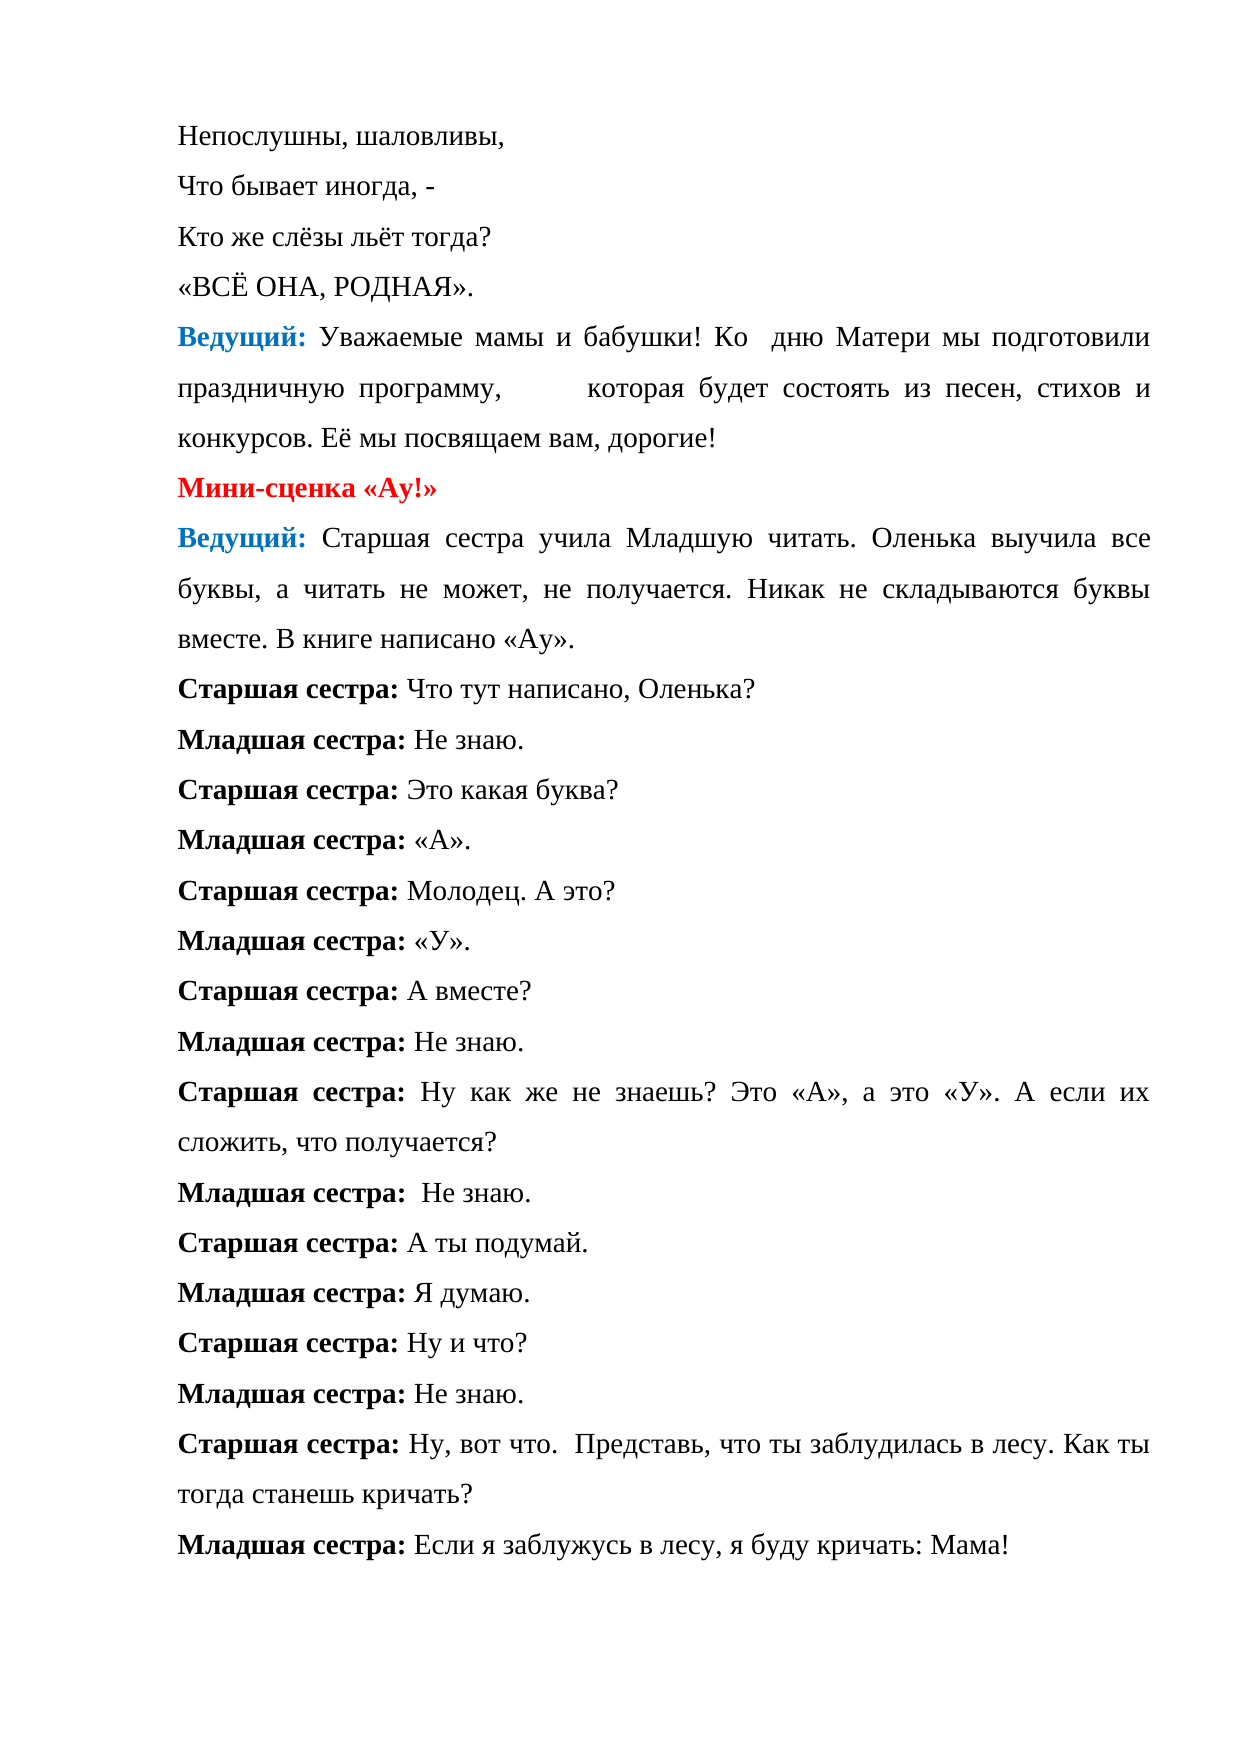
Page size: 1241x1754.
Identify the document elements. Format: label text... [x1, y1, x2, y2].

text Младшая сестра: Не знаю. [177, 1024, 1152, 1057]
text Младшая сестра: Не знаю. [177, 1376, 1152, 1409]
text Ведущий: Уважаемые мамы и бабушки! Ко дню Матери мы подготовили праздничную программу, которая будет состоять из песен, стихов и конкурсов. Её мы посвящаем вам, дорогие! [177, 319, 1152, 453]
text Младшая сестра: Не знаю. [177, 1175, 1152, 1208]
text Старшая сестра: Ну, вот что. Представь, что ты заблудилась в лесу. Как ты тогда станешь кричать? [177, 1426, 1152, 1510]
text Старшая сестра: Молодец. А это? [177, 873, 1152, 906]
text Старшая сестра: Это какая буква? [177, 772, 1152, 806]
text Старшая сестра: А ты подумай. [177, 1225, 1152, 1258]
text Младшая сестра: «А». [177, 822, 1152, 856]
text Непослушны, шаловливы, [177, 118, 1152, 152]
text Старшая сестра: Ну как же не знаешь? Это «А», а это «У». А если их сложить, что получается? [177, 1074, 1152, 1158]
text Младшая сестра: «У». [177, 923, 1152, 957]
text Что бывает иногда, - [177, 168, 1152, 202]
text Кто же слёзы льёт тогда? [177, 219, 1152, 252]
text Старшая сестра: А вместе? [177, 973, 1152, 1007]
text Мини-сценка «Ау!» [177, 470, 1152, 504]
text Старшая сестра: Что тут написано, Оленька? [177, 672, 1152, 705]
text Старшая сестра: Ну и что? [177, 1326, 1152, 1359]
text Младшая сестра: Не знаю. [177, 722, 1152, 755]
text Младшая сестра: Я думаю. [177, 1275, 1152, 1309]
text Младшая сестра: Если я заблужусь в лесу, я буду кричать: Мама! [177, 1527, 1152, 1560]
text «ВСЁ ОНА, РОДНАЯ». [177, 269, 1152, 303]
text Ведущий: Старшая сестра учила Младшую читать. Оленька выучила все буквы, а читать не может, не получается. Никак не складываются буквы вместе. В книге написано «Ау». [177, 521, 1152, 655]
